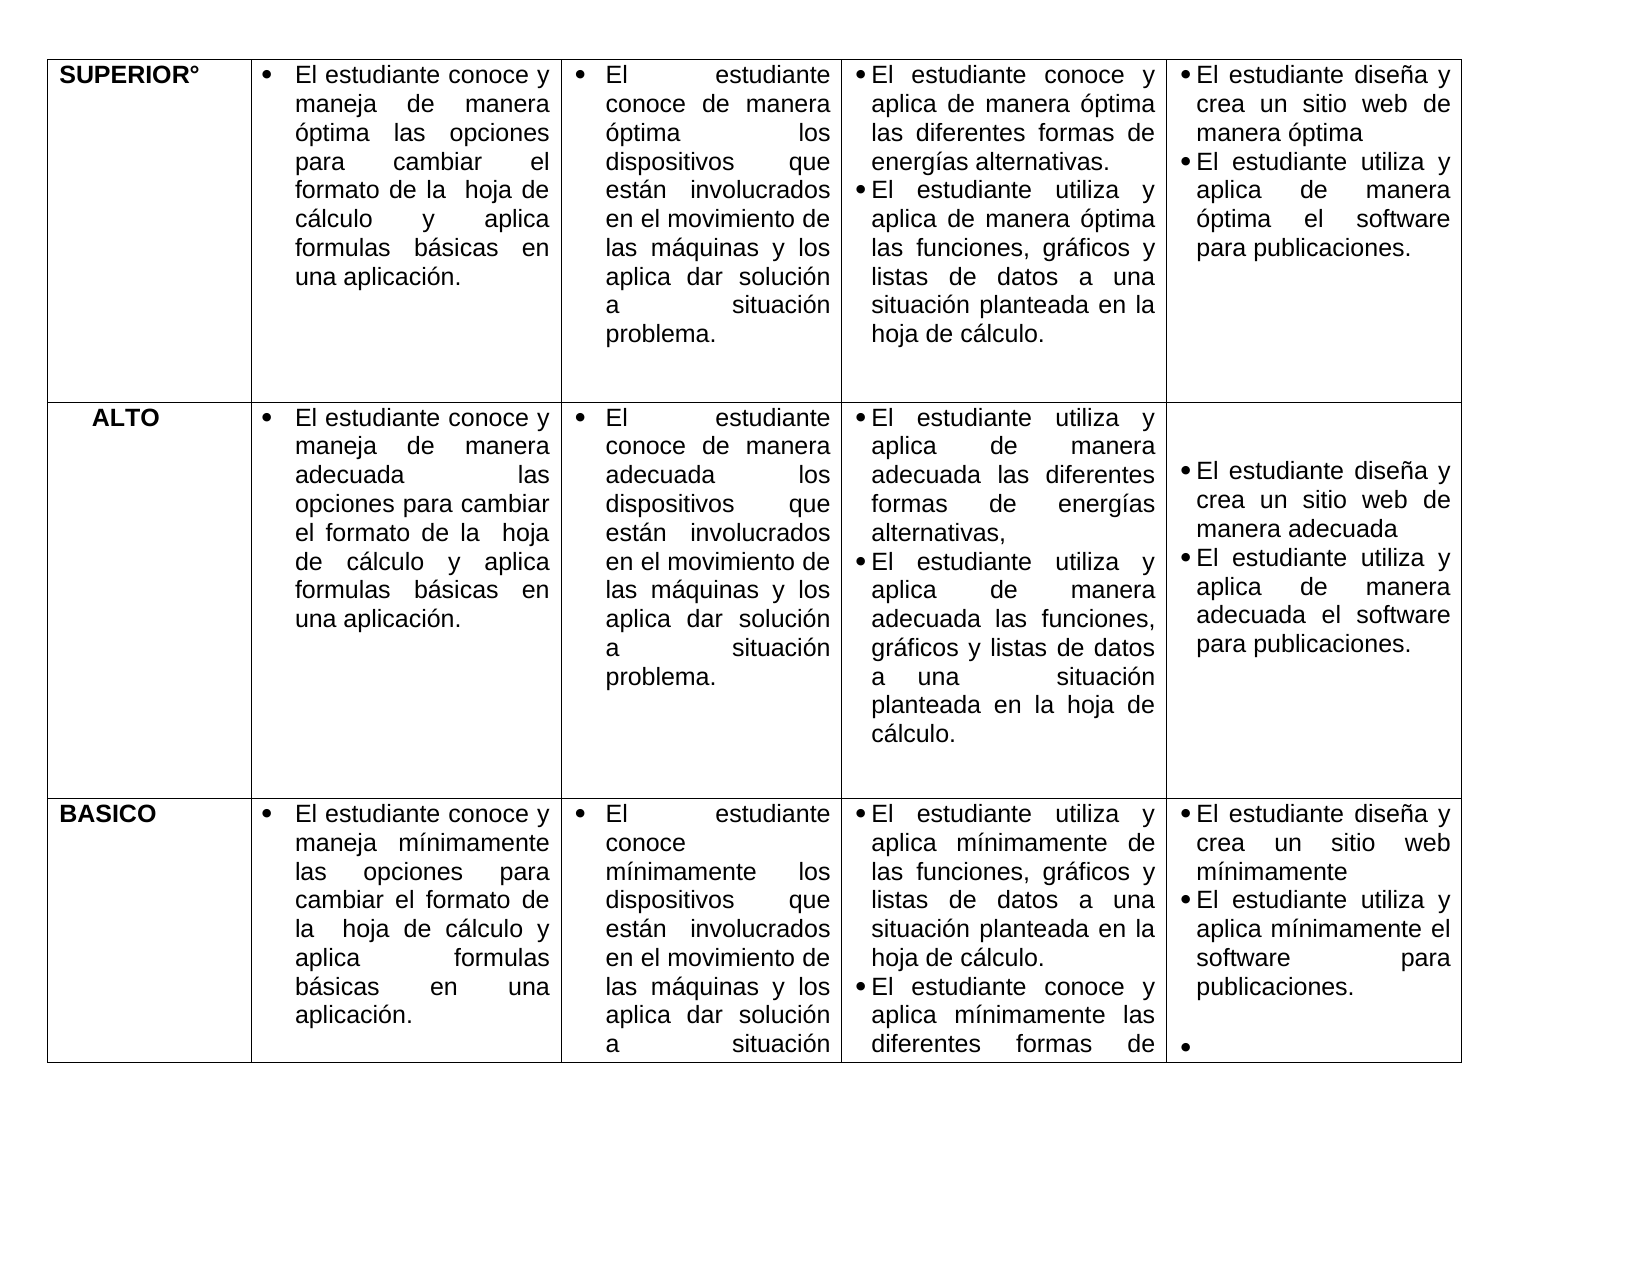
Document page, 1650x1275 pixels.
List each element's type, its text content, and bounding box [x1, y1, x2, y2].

table_cell El estudiante conoce y aplica de manera óptima las diferentes formas de energías alternativas. El estudiante utiliza y aplica de manera óptima las funciones, gráficos y listas de datos a una situación planteada en la hoja de cálculo. [842, 60, 1166, 402]
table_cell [562, 799, 841, 1062]
table_cell ALTO [48, 403, 251, 798]
table_cell El estudiante diseña y crea un sitio web de manera óptima El estudiante utiliza y aplica de manera óptima el software para publicaciones. [1167, 60, 1461, 402]
table_cell El estudiante diseña y crea un sitio web de manera adecuada El estudiante utiliza y aplica de manera adecuada el software para publicaciones. [1167, 403, 1461, 798]
table_cell El estudiante conoce de manera óptima los dispositivos que están involucrados en el movimiento de las máquinas y los aplica dar solución a situación problema. [562, 60, 841, 402]
table_cell El estudiante conoce y maneja de manera adecuada las opciones para cambiar el formato de la hoja de cálculo y aplica formulas básicas en una aplicación. [252, 403, 561, 798]
table_cell BASICO [48, 799, 251, 1062]
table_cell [842, 799, 1166, 1062]
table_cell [1167, 799, 1461, 1062]
table_cell El estudiante conoce y maneja de manera óptima las opciones para cambiar el formato de la hoja de cálculo y aplica formulas básicas en una aplicación. [252, 60, 561, 402]
table_cell SUPERIOR° [48, 60, 251, 402]
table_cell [252, 799, 561, 1062]
table_cell El estudiante utiliza y aplica de manera adecuada las diferentes formas de energías alternativas, El estudiante utiliza y aplica de manera adecuada las funciones, gráficos y listas de datos a una situación planteada en la hoja de cálculo. [842, 403, 1166, 798]
table_cell El estudiante conoce de manera adecuada los dispositivos que están involucrados en el movimiento de las máquinas y los aplica dar solución a situación problema. [562, 403, 841, 798]
